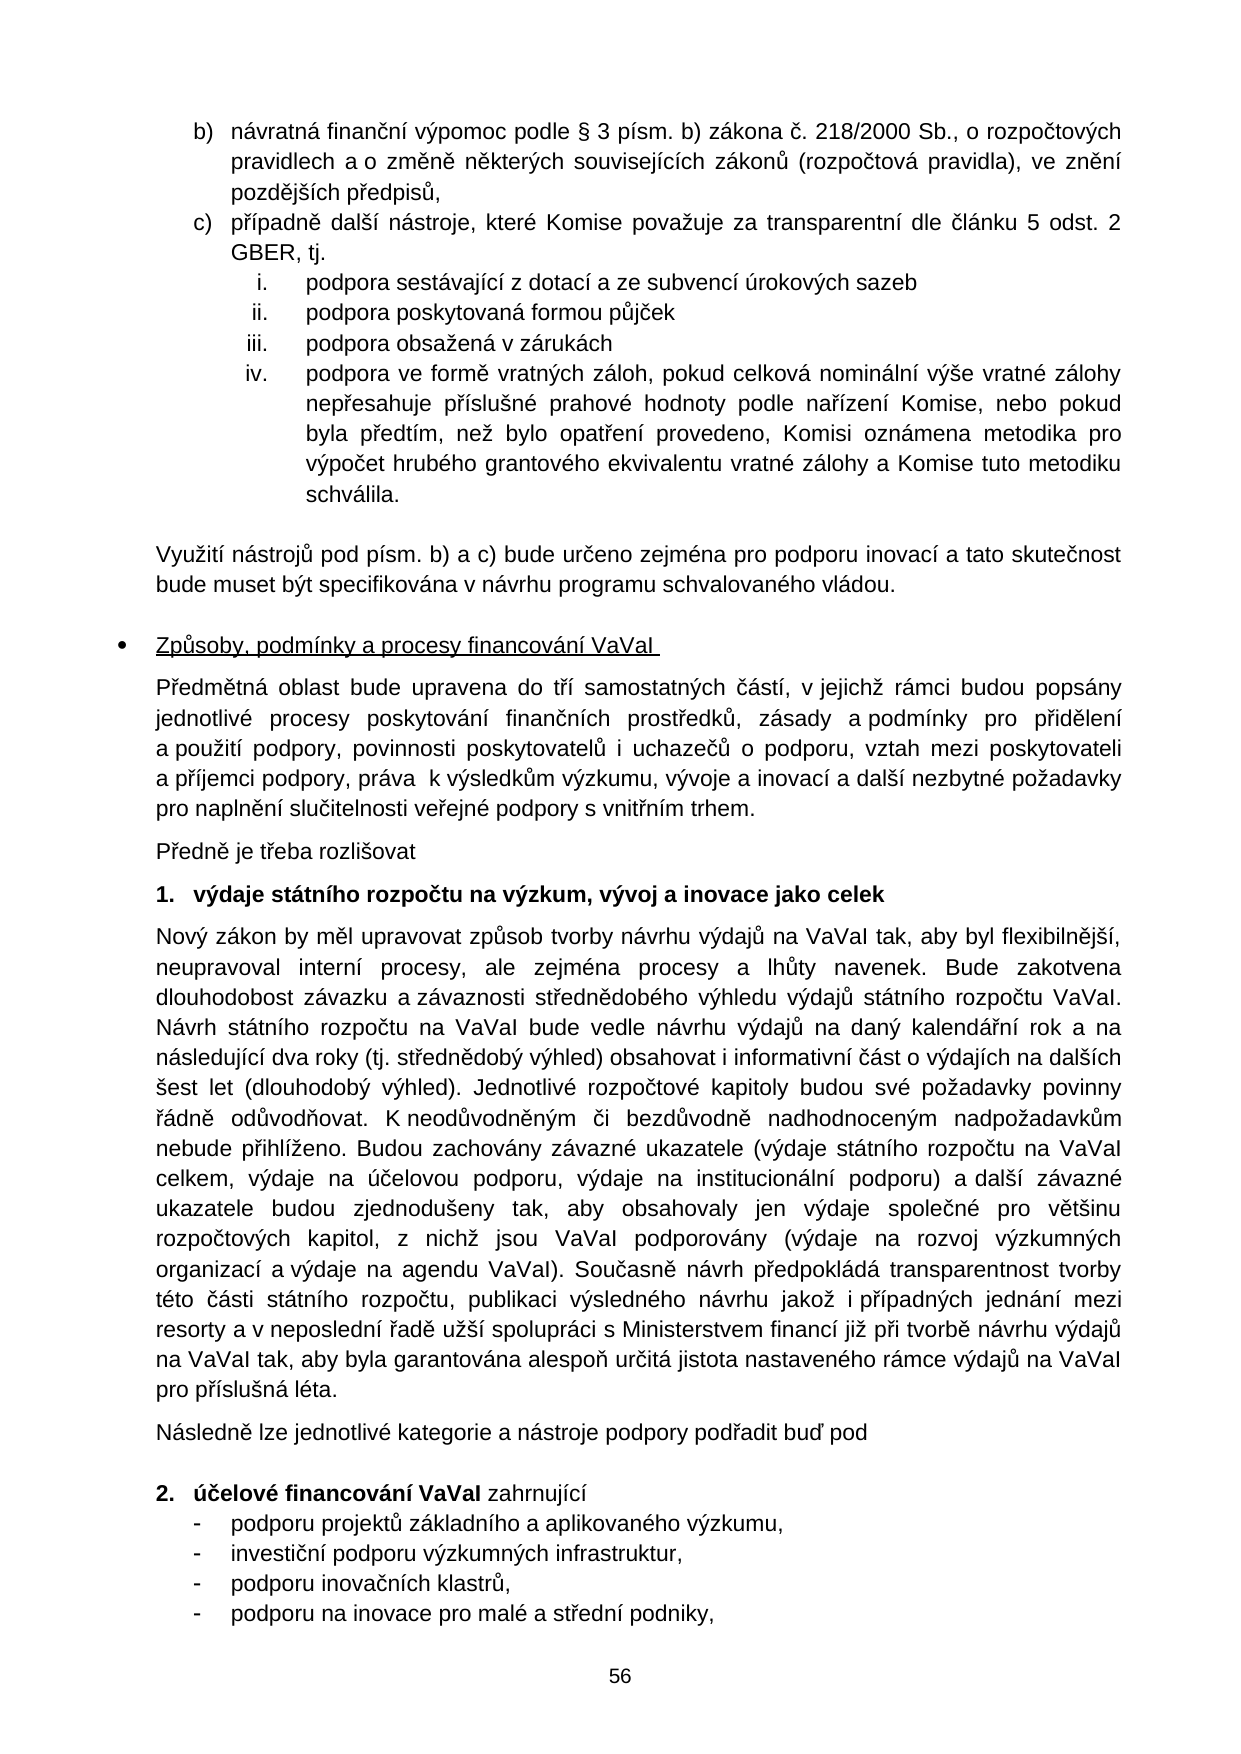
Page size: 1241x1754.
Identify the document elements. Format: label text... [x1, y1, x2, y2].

list případně další nástroje, které Komise považuje za transparentní dle článku 5 odst. 2 GBER, tj. [193, 209, 1122, 265]
list Využití nástrojů pod písm. b) a c) bude určeno zejména pro podporu inovací a tato skutečnost bude muset být specifikována v návrhu programu schvalovaného vládou. [156, 541, 1122, 598]
text Předmětná oblast bude upravena do tří samostatných částí, v jejichž rámci budou popsány jednotlivé procesy poskytování finančních prostředků, zásady a podmínky pro přidělení a použití podpory, povinnosti poskytovatelů i uchazečů o podporu, vztah mezi poskytovateli a příjemci podpory, práva k výsledkům výzkumu, vývoje a inovací a další nezbytné požadavky pro naplnění slučitelnosti veřejné podpory s vnitřním trhem. [156, 674, 1122, 822]
list Způsoby, podmínky a procesy financování VaVaI [118, 632, 1122, 658]
list účelové financování VaVaI zahrnující [156, 1479, 1122, 1506]
list investiční podporu výzkumných infrastruktur, [193, 1540, 1122, 1566]
list Následně lze jednotlivé kategorie a nástroje podpory podřadit buď pod [156, 1419, 1122, 1446]
text Nový zákon by měl upravovat způsob tvorby návrhu výdajů na VaVaI tak, aby byl flexibilnější, neupravoval interní procesy, ale zejména procesy a lhůty navenek. Bude zakotvena dlouhodobost závazku a závaznosti střednědobého výhledu výdajů státního rozpočtu VaVaI. Návrh státního rozpočtu na VaVaI bude vedle návrhu výdajů na daný kalendářní rok a na následující dva roky (tj. střednědobý výhled) obsahovat i informativní část o výdajích na dalších šest let (dlouhodobý výhled). Jednotlivé rozpočtové kapitoly budou své požadavky povinny řádně odůvodňovat. K neodůvodněným či bezdůvodně nadhodnoceným nadpožadavkům nebude přihlíženo. Budou zachovány závazné ukazatele (výdaje státního rozpočtu na VaVaI celkem, výdaje na účelovou podporu, výdaje na institucionální podporu) a další závazné ukazatele budou zjednodušeny tak, aby obsahovaly jen výdaje společné pro většinu rozpočtových kapitol, z nichž jsou VaVaI podporovány (výdaje na rozvoj výzkumných organizací a výdaje na agendu VaVaI). Současně návrh předpokládá transparentnost tvorby této části státního rozpočtu, publikaci výsledného návrhu jakož i případných jednání mezi resorty a v neposlední řadě užší spolupráci s Ministerstvem financí již při tvorbě návrhu výdajů na VaVaI tak, aby byla garantována alespoň určitá jistota nastaveného rámce výdajů na VaVaI pro příslušná léta. [156, 923, 1122, 1403]
list podporu projektů základního a aplikovaného výzkumu, [193, 1510, 1122, 1536]
list podporu na inovace pro malé a střední podniky, [193, 1600, 1122, 1627]
list výdaje státního rozpočtu na výzkum, vývoj a inovace jako celek [156, 881, 1122, 907]
list podpora obsažená v zárukách [268, 329, 1122, 356]
text Předně je třeba rozlišovat [156, 838, 1122, 864]
list návratná finanční výpomoc podle § 3 písm. b) zákona č. 218/2000 Sb., o rozpočtových pravidlech a o změně některých souvisejících zákonů (rozpočtová pravidla), ve znění pozdějších předpisů, [193, 118, 1122, 205]
list podpora sestávající z dotací a ze subvencí úrokových sazeb [268, 269, 1122, 296]
list podpora poskytovaná formou půjček [268, 299, 1122, 326]
list podpora ve formě vratných záloh, pokud celková nominální výše vratné zálohy nepřesahuje příslušné prahové hodnoty podle nařízení Komise, nebo pokud byla předtím, než bylo opatření provedeno, Komisi oznámena metodika pro výpočet hrubého grantového ekvivalentu vratné zálohy a Komise tuto metodiku schválila. [268, 360, 1122, 507]
list podporu inovačních klastrů, [193, 1570, 1122, 1597]
